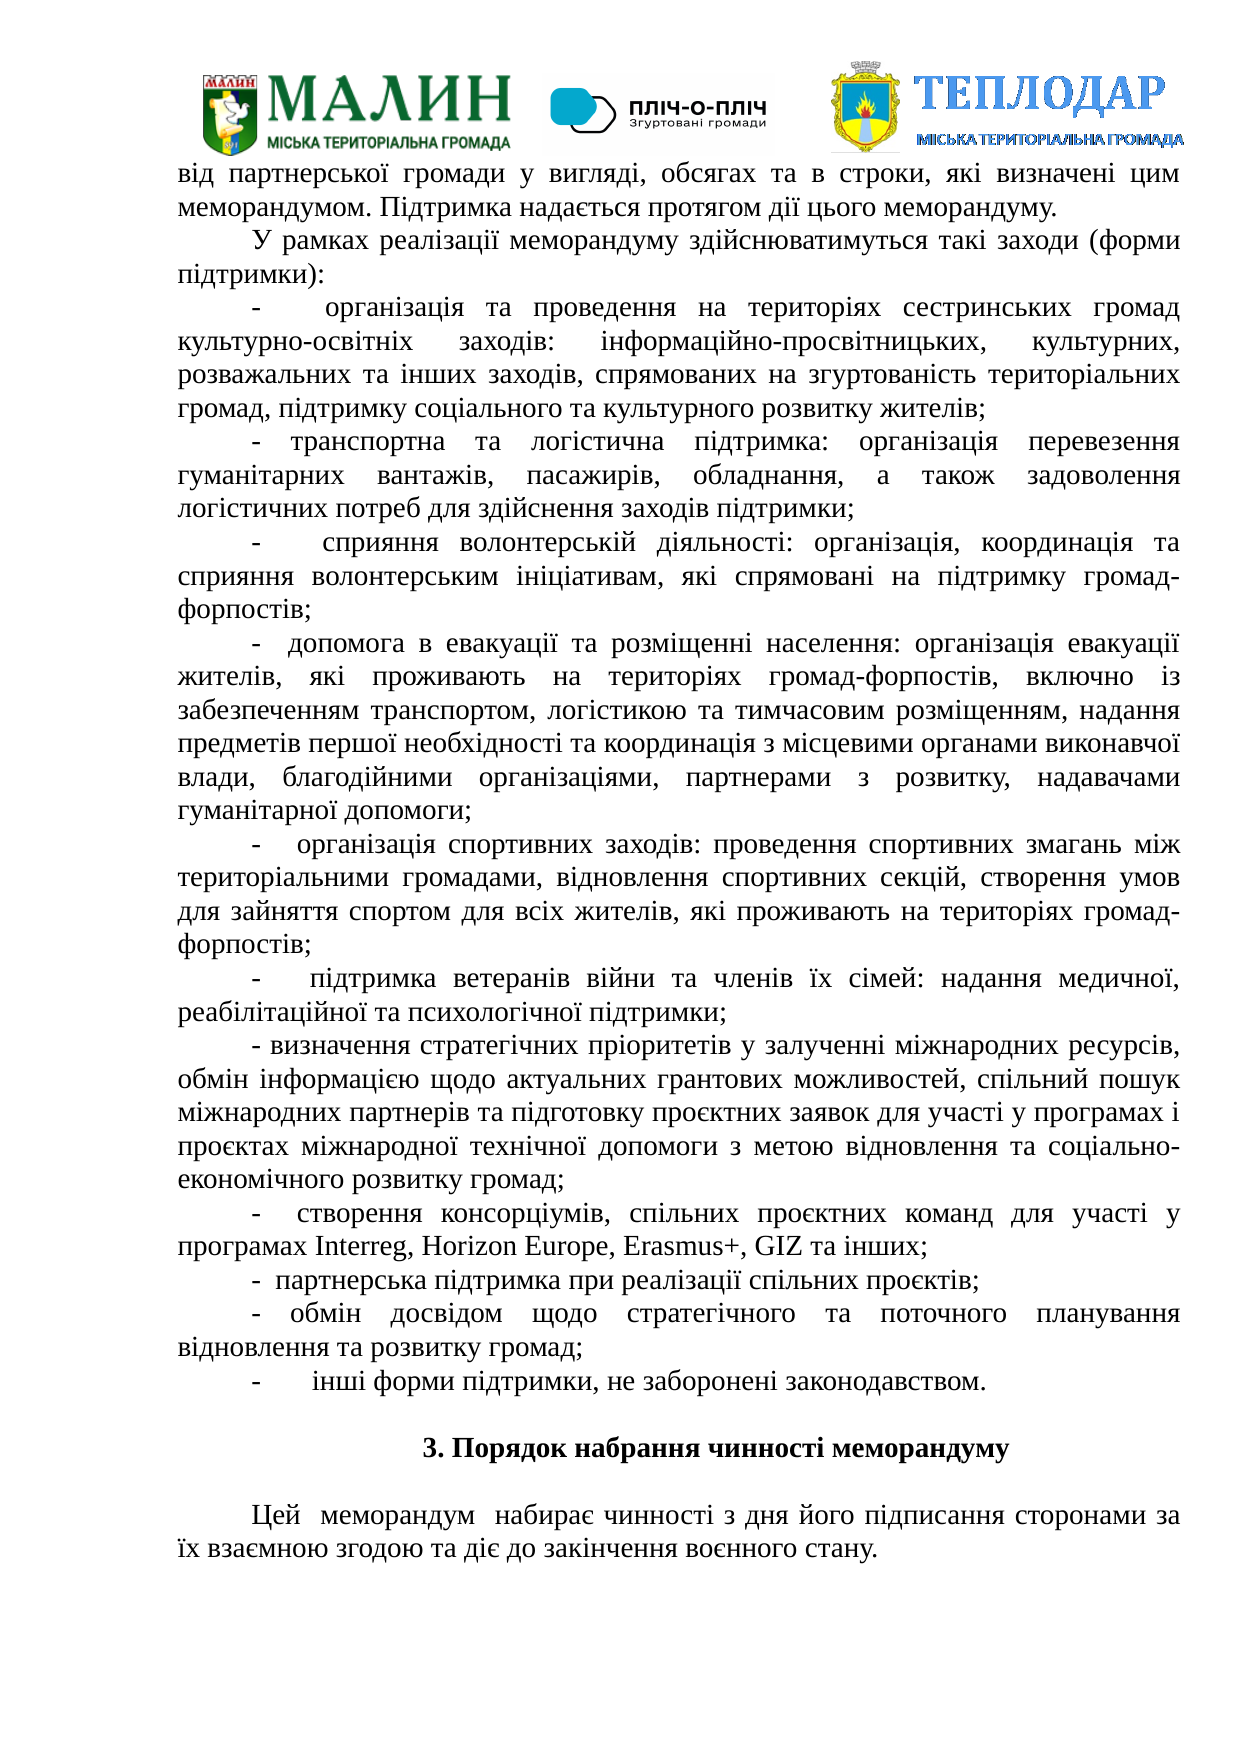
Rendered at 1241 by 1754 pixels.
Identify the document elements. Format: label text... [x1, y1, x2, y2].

text - інші форми підтримки, не заборонені законодавством. [177, 1363, 1181, 1396]
text - сприяння волонтерській діяльності: організація, координація та сприяння волонтерським ініціативам, які спрямовані на підтримку громад-форпостів; [177, 524, 1181, 625]
picture [830, 44, 1241, 158]
text - партнерська підтримка при реалізації спільних проєктів; [177, 1262, 1181, 1296]
picture [203, 75, 511, 155]
text У рамках реалізації меморандуму здійснюватимуться такі заходи (форми підтримки): [177, 222, 1181, 289]
text 3. Порядок набрання чинності меморандуму [177, 1430, 1181, 1463]
text - підтримка ветеранів війни та членів їх сімей: надання медичної, реабілітаційної та психологічної підтримки; [177, 960, 1181, 1027]
text - транспортна та логістична підтримка: організація перевезення гуманітарних вантажів, пасажирів, обладнання, а також задоволення логістичних потреб для здійснення заходів підтримки; [177, 423, 1181, 524]
text - організація спортивних заходів: проведення спортивних змагань між територіальними громадами, відновлення спортивних секцій, створення умов для зайняття спортом для всіх жителів, які проживають на територіях громад-форпостів; [177, 826, 1181, 960]
text - обмін досвідом щодо стратегічного та поточного планування відновлення та розвитку громад; [177, 1296, 1181, 1363]
text Цей меморандум набирає чинності з дня його підписання сторонами за їх взаємною згодою та діє до закінчення воєнного стану. [177, 1497, 1181, 1564]
text - створення консорціумів, спільних проєктних команд для участі у програмах Interreg, Horizon Europe, Erasmus+, GIZ та інших; [177, 1195, 1181, 1262]
picture [541, 73, 775, 155]
text - допомога в евакуації та розміщенні населення: організація евакуації жителів, які проживають на територіях громад-форпостів, включно із забезпеченням транспортом, логістикою та тимчасовим розміщенням, надання предметів першої необхідності та координація з місцевими органами виконавчої влади, благодійними організаціями, партнерами з розвитку, надавачами гуманітарної допомоги; [177, 625, 1181, 826]
text - організація та проведення на територіях сестринських громад культурно-освітніх заходів: інформаційно-просвітницьких, культурних, розважальних та інших заходів, спрямованих на згуртованість територіальних громад, підтримку соціального та культурного розвитку жителів; [177, 289, 1181, 423]
text - визначення стратегічних пріоритетів у залученні міжнародних ресурсів, обмін інформацією щодо актуальних грантових можливостей, спільний пошук міжнародних партнерів та підготовку проєктних заявок для участі у програмах і проєктах міжнародної технічної допомоги з метою відновлення та соціально-економічного розвитку громад; [177, 1027, 1181, 1195]
